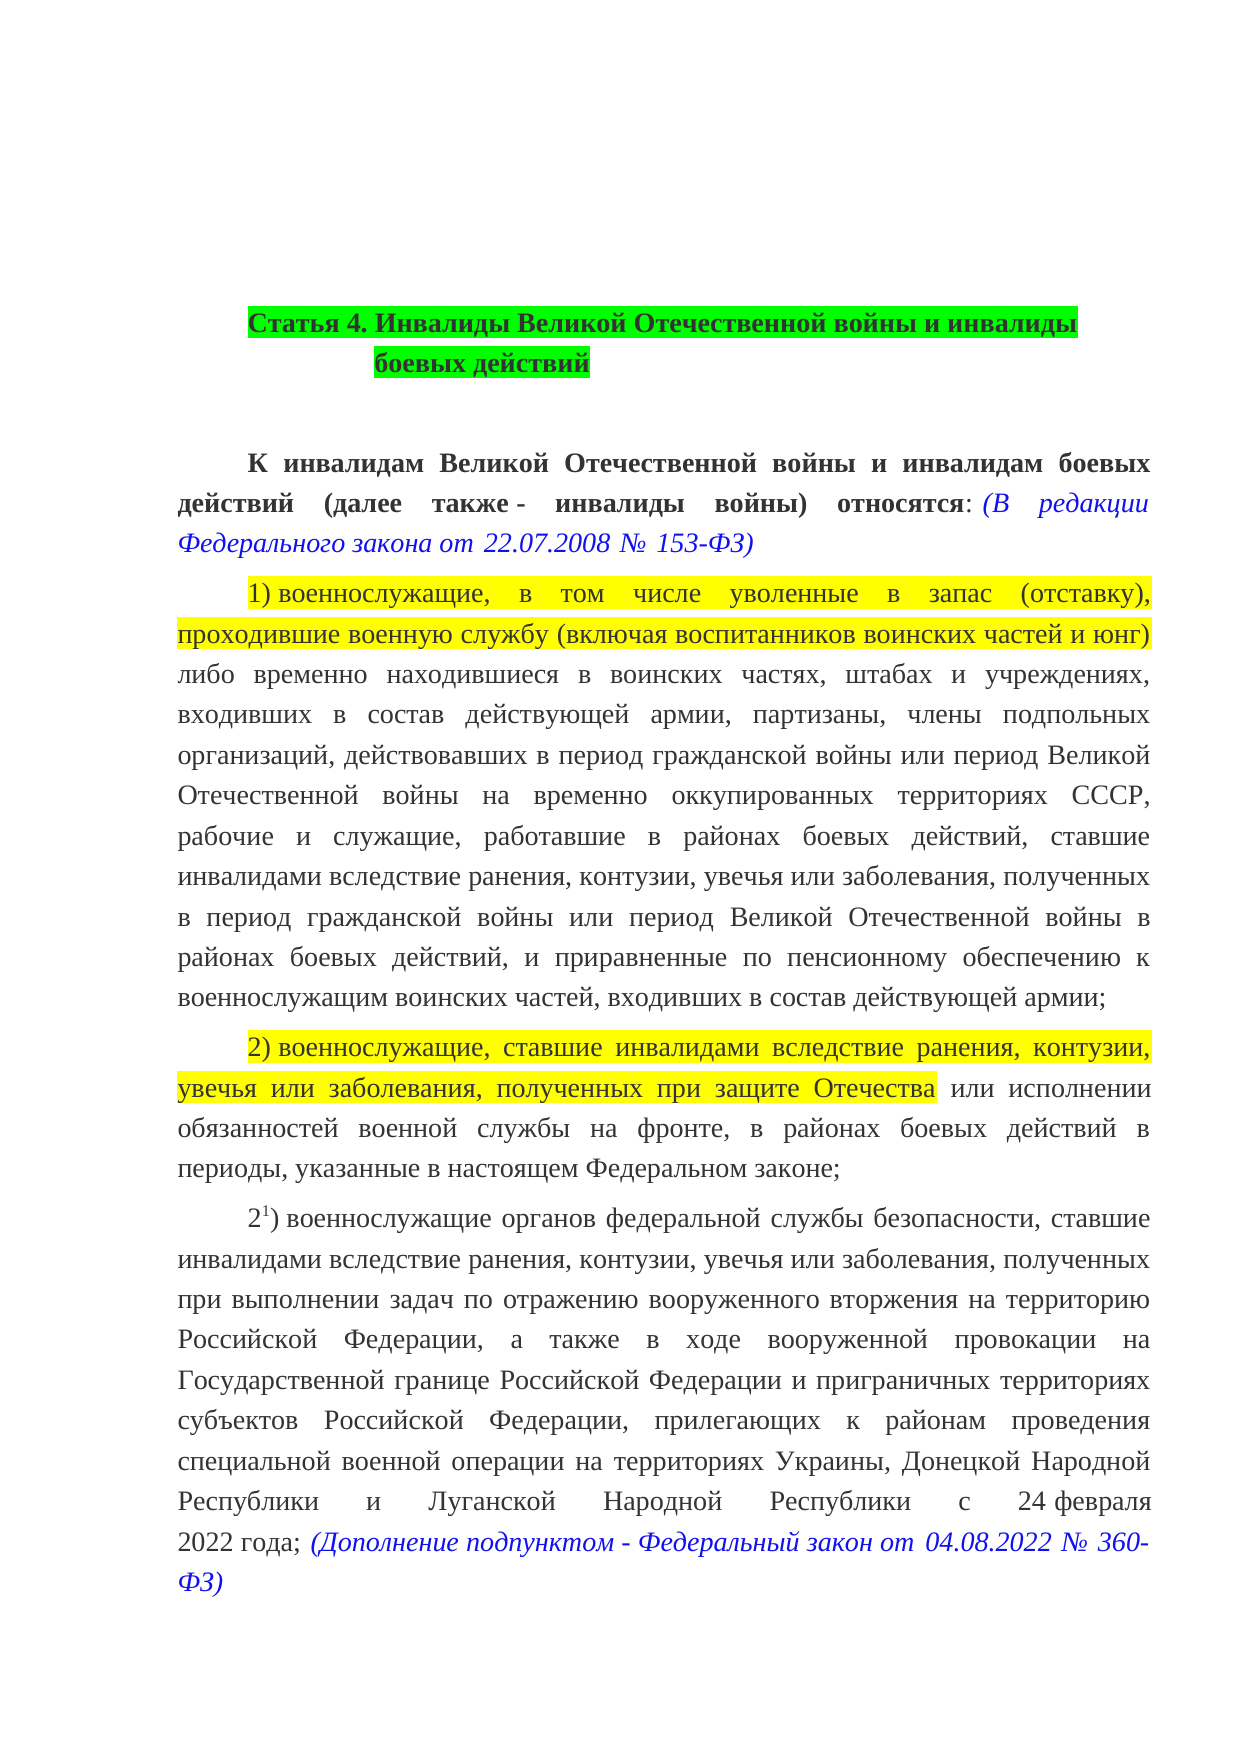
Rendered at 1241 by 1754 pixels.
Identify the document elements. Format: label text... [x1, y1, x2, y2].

text 21) военнослужащие органов федеральной службы безопасности, ставшие инвалидами вследствие ранения, контузии, увечья или заболевания, полученных при выполнении задач по отражению вооруженного вторжения на территорию Российской Федерации, а также в ходе вооруженной провокации на Государственной границе Российской Федерации и приграничных территориях субъектов Российской Федерации, прилегающих к районам проведения специальной военной операции на территориях Украины, Донецкой Народной Республики и Луганской Народной Республики с 24 февраля 2022 года; (Дополнение подпунктом - Федеральный закон от 04.08.2022 № 360-ФЗ) [177, 1201, 1152, 1597]
text 2) военнослужащие, ставшие инвалидами вследствие ранения, контузии, увечья или заболевания, полученных при защите Отечества или исполнении обязанностей военной службы на фронте, в районах боевых действий в периоды, указанные в настоящем Федеральном законе; [177, 1030, 1152, 1184]
text К инвалидам Великой Отечественной войны и инвалидам боевых действий (далее также - инвалиды войны) относятся: (В редакции Федерального закона от 22.07.2008 № 153-ФЗ) [177, 446, 1152, 559]
text Статья 4. Инвалиды Великой Отечественной войны и инвалиды боевых действий [247, 306, 1152, 378]
text 1) военнослужащие, в том числе уволенные в запас (отставку), проходившие военную службу (включая воспитанников воинских частей и юнг) либо временно находившиеся в воинских частях, штабах и учреждениях, входивших в состав действующей армии, партизаны, члены подпольных организаций, действовавших в период гражданской войны или период Великой Отечественной войны на временно оккупированных территориях СССР, рабочие и служащие, работавшие в районах боевых действий, ставшие инвалидами вследствие ранения, контузии, увечья или заболевания, полученных в период гражданской войны или период Великой Отечественной войны в районах боевых действий, и приравненные по пенсионному обеспечению к военнослужащим воинских частей, входивших в состав действующей армии; [177, 649, 1152, 1013]
